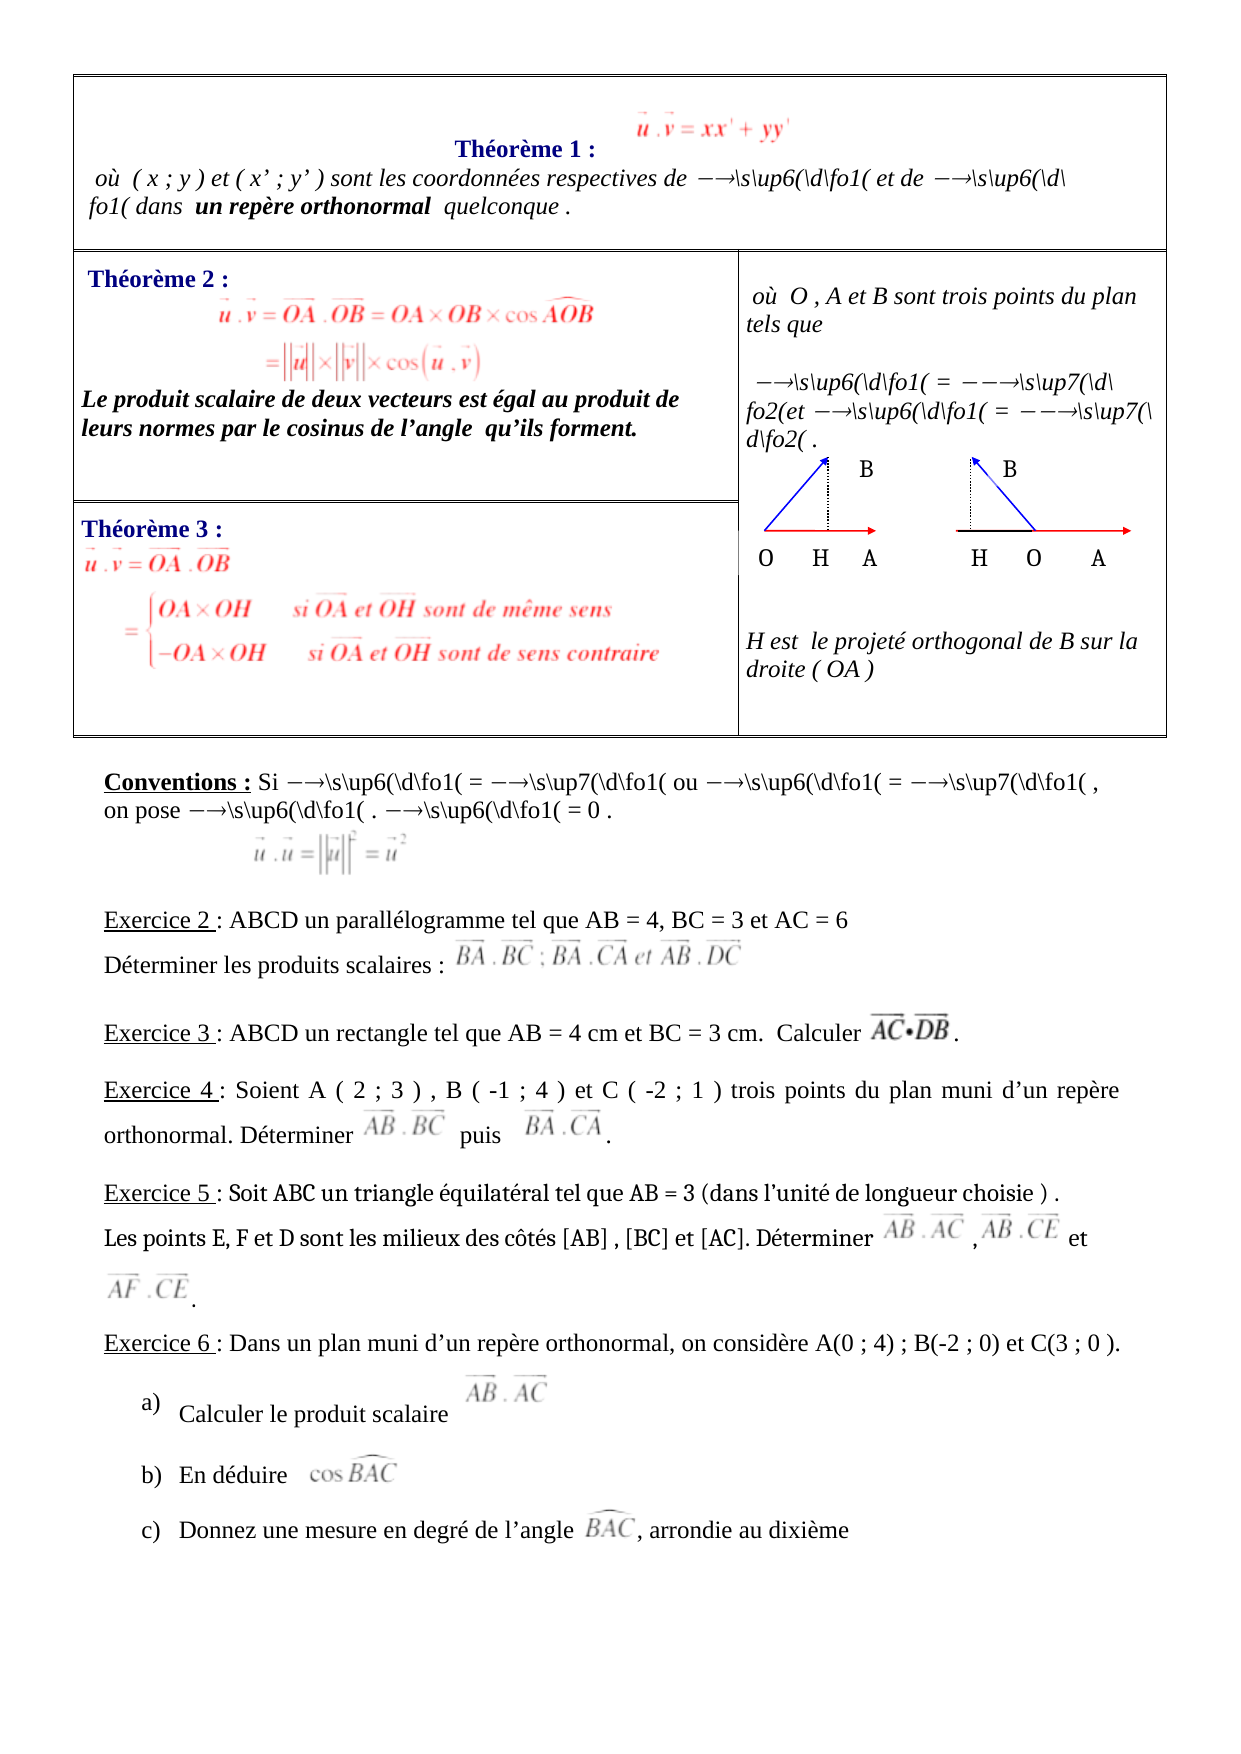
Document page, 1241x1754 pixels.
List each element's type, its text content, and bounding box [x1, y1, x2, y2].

list Donnez une mesure en degré de l’angle , arrondie au dixième [141, 1503, 1123, 1544]
table_cell où O , A et B sont trois points du plan tels que = et = . H est le projeté orthogonal de B sur la droite ( OA ) [739, 252, 1166, 735]
text Exercice 5 : Soit ABC un triangle équilatéral tel que AB = 3 (dans l’unité de longueur choisie ) . [103, 1178, 1123, 1207]
text Conventions : Si = ou = , on pose . = 0 . [103, 767, 1123, 824]
text Déterminer les produits scalaires : [103, 934, 1123, 979]
list Calculer le produit scalaire [141, 1371, 1123, 1428]
list En déduire [141, 1448, 1123, 1489]
text Exercice 6 : Dans un plan muni d’un repère orthonormal, on considère A(0 ; 4) ; B(-2 ; 0) et C(3 ; 0 ). [103, 1328, 1123, 1356]
table_cell Théorème 3 : [74, 503, 738, 735]
text Exercice 3 : ABCD un rectangle tel que AB = 4 cm et BC = 3 cm. Calculer . [103, 1008, 1123, 1046]
table_cell Théorème 1 : où ( x ; y ) et ( x’ ; y’ ) sont les coordonnées respectives de et de dans un repère orthonormal quelconque . [74, 77, 1166, 249]
text Les points E, F et D sont les milieux des côtés [AB] , [BC] et [AC]. Déterminer , et . [103, 1207, 1123, 1313]
table_cell Théorème 2 : Le produit scalaire de deux vecteurs est égal au produit de leurs normes par le cosinus de l’angle qu’ils forment. [74, 252, 738, 499]
text Exercice 4 : Soient A ( 2 ; 3 ) , B ( -1 ; 4 ) et C ( -2 ; 1 ) trois points du plan muni d’un repère orthonormal. Déterminer puis . [103, 1075, 1123, 1149]
text Exercice 2 : ABCD un parallélogramme tel que AB = 4, BC = 3 et AC = 6 [103, 905, 1123, 934]
